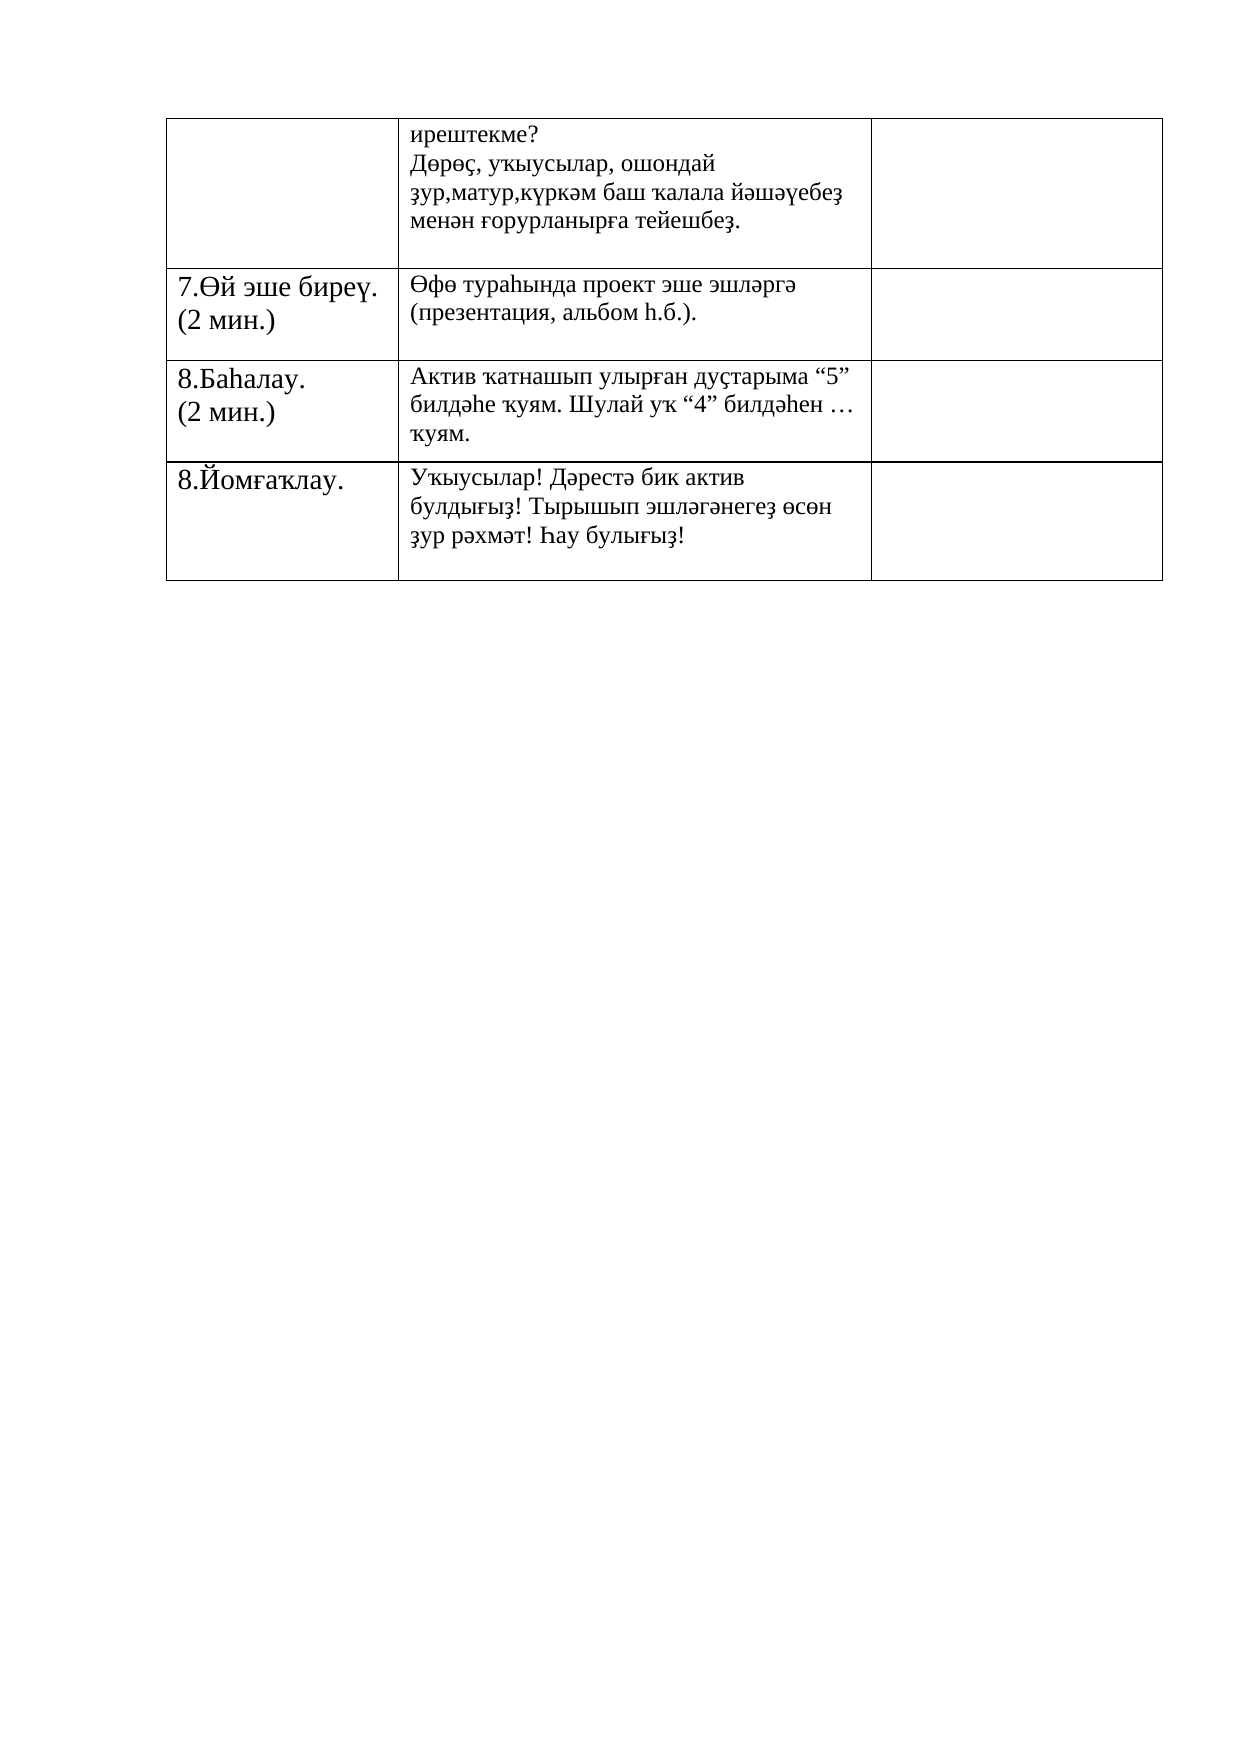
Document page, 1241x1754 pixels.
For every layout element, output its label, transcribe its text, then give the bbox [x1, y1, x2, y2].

table_cell 7.Өй эше биреү. (2 мин.) [167, 269, 398, 360]
table_cell Өфө тураһында проект эше эшләргә (презентация, альбом һ.б.). [399, 269, 871, 360]
table_cell Актив ҡатнашып улырған дуҫтарыма “ билдәһе ҡуям. Шулай уҡ “ билдәһен … ҡуям. [399, 361, 871, 461]
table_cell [872, 119, 1162, 268]
table_cell 8.Баһалау. (2 мин.) [167, 361, 398, 461]
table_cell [167, 119, 398, 268]
table_cell [872, 269, 1162, 360]
table_cell Уҡыусылар! Дәрестә бик актив булдығыҙ! Тырышып эшләгәнегеҙ өсөн ҙур рәхмәт! Һау булығыҙ! [399, 463, 871, 580]
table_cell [399, 119, 871, 268]
table_cell [872, 463, 1162, 580]
table_cell 8.Йомғаҡлау. [167, 463, 398, 580]
table_cell [872, 361, 1162, 461]
